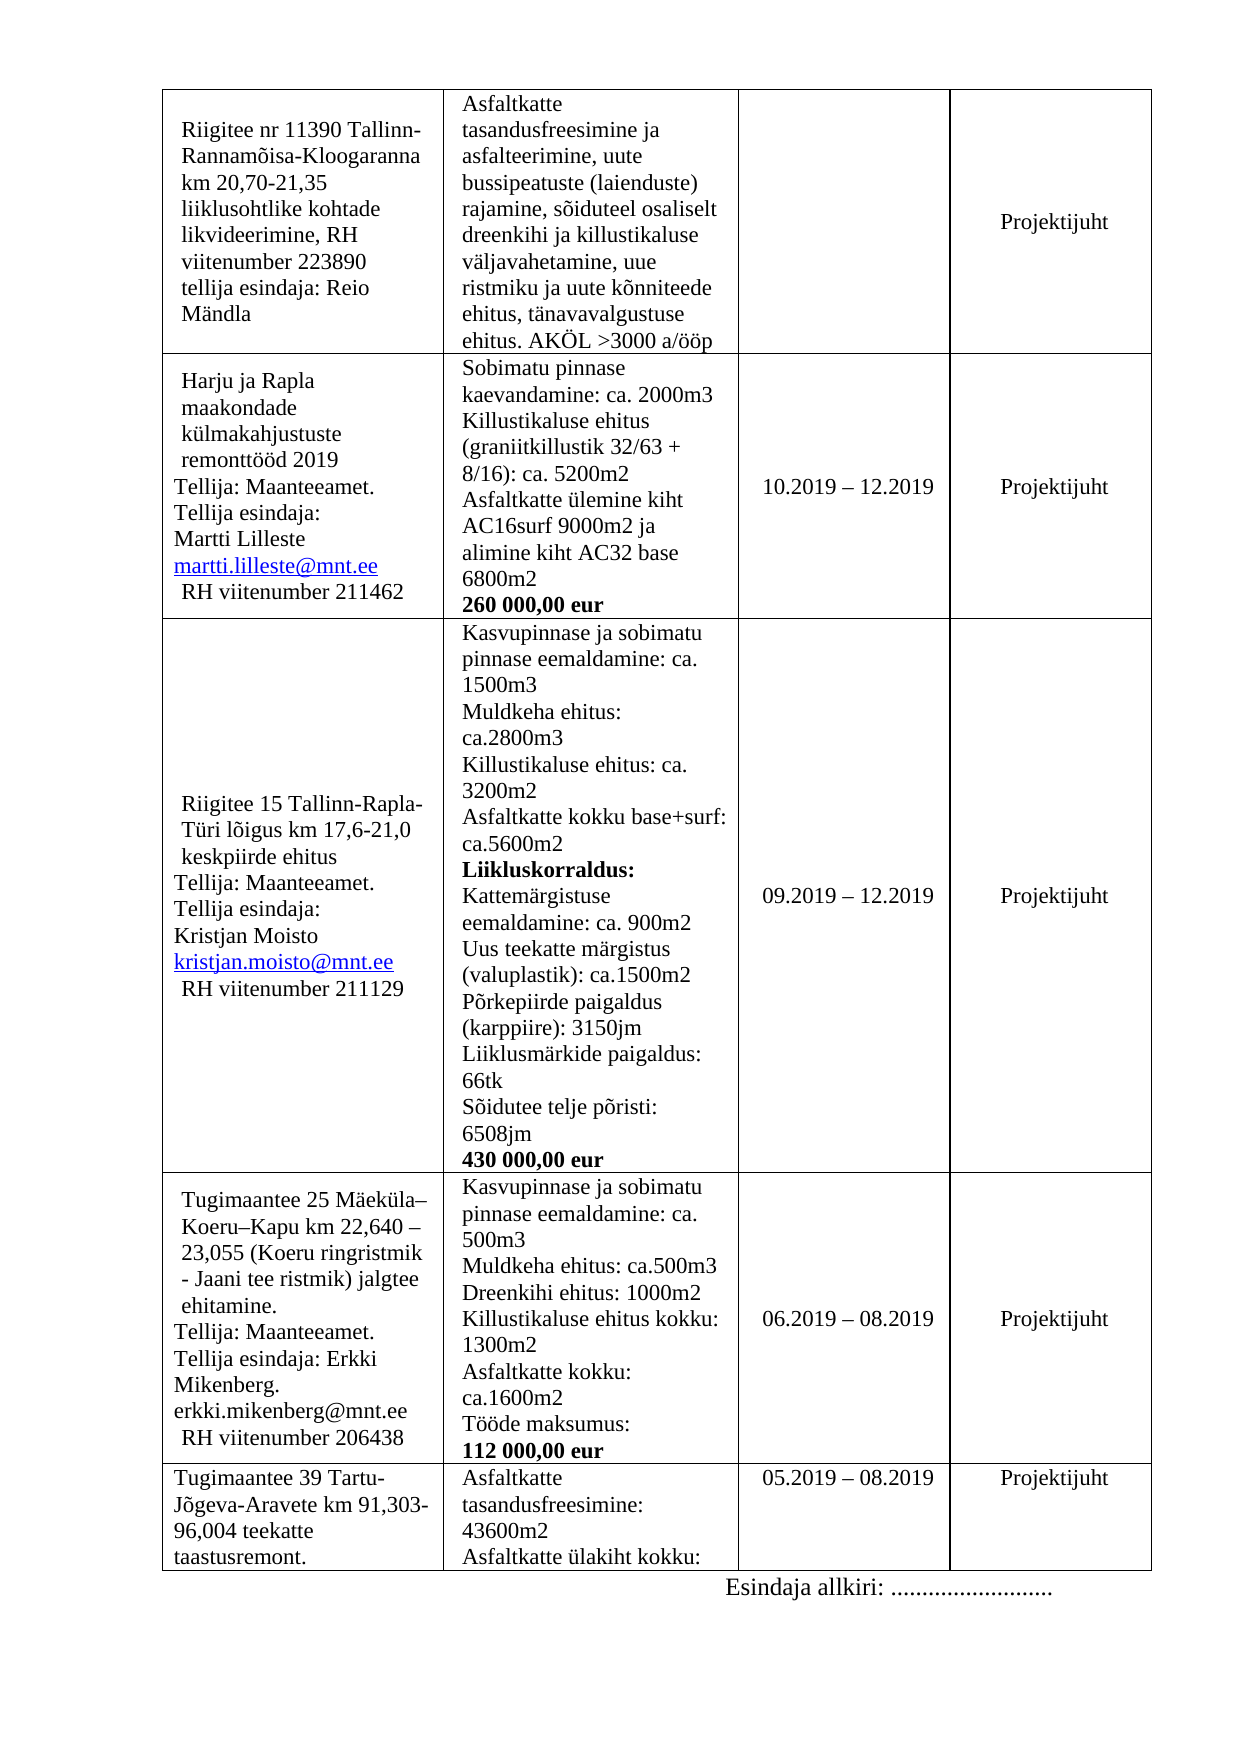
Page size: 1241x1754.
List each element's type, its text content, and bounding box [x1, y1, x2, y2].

table_cell Projektijuht [951, 619, 1151, 1172]
table_cell Kasvupinnase ja sobimatu pinnase eemaldamine: ca. 500m3 Muldkeha ehitus: ca.500m3 Dreenkihi ehitus: 1000m2 Killustikaluse ehitus kokku: 1300m2 Asfaltkatte kokku: ca.1600m2 Tööde maksumus: 112 000,00 eur [444, 1173, 738, 1463]
table_cell Riigitee 15 Tallinn-Rapla-Türi lõigus km 17,6-21,0 keskpiirde ehitus Tellija: Maanteeamet. Tellija esindaja: Kristjan Moisto kristjan.moisto@mnt.ee RH viitenumber 211129 [163, 619, 443, 1172]
table_cell 05.2019 – 08.2019 [739, 1464, 949, 1570]
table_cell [444, 1464, 738, 1570]
table_cell Harju ja Rapla maakondade külmakahjustuste remonttööd 2019 Tellija: Maanteeamet. Tellija esindaja: Martti Lilleste martti.lilleste@mnt.ee RH viitenumber 211462 [163, 354, 443, 618]
table_cell Kasvupinnase ja sobimatu pinnase eemaldamine: ca. 1500m3 Muldkeha ehitus: ca.2800m3 Killustikaluse ehitus: ca. 3200m2 Asfaltkatte kokku base+surf: ca.5600m2 Liikluskorraldus: Kattemärgistuse eemaldamine: ca. 900m2 Uus teekatte märgistus (valuplastik): ca.1500m2 Põrkepiirde paigaldus (karppiire): 3150jm Liiklusmärkide paigaldus: 66tk Sõidutee telje põristi: 6508jm 430 000,00 eur [444, 619, 738, 1172]
table_cell Projektijuht [951, 1464, 1151, 1570]
table_cell 09.2019 – 12.2019 [739, 619, 949, 1172]
table_cell Projektijuht [951, 90, 1151, 353]
table_cell Riigitee nr 11390 Tallinn-Rannamõisa-Kloogaranna km 20,70-21,35 liiklusohtlike kohtade likvideerimine, RH viitenumber 223890 tellija esindaja: Reio Mändla [163, 90, 443, 353]
table_cell [739, 90, 949, 353]
table_cell 10.2019 – 12.2019 [739, 354, 949, 618]
table_cell 06.2019 – 08.2019 [739, 1173, 949, 1463]
table_cell Tugimaantee 25 Mäeküla–Koeru–Kapu km 22,640 – 23,055 (Koeru ringristmik - Jaani tee ristmik) jalgtee ehitamine. Tellija: Maanteeamet. Tellija esindaja: Erkki Mikenberg. erkki.mikenberg@mnt.ee RH viitenumber 206438 [163, 1173, 443, 1463]
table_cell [163, 1464, 443, 1570]
table_cell Projektijuht [951, 1173, 1151, 1463]
table_cell Sobimatu pinnase kaevandamine: ca. 2000m3 Killustikaluse ehitus (graniitkillustik 32/63 + 8/16): ca. 5200m2 Asfaltkatte ülemine kiht AC16surf 9000m2 ja alimine kiht AC32 base 6800m2 260 000,00 eur [444, 354, 738, 618]
table_cell Asfaltkatte tasandusfreesimine ja asfalteerimine, uute bussipeatuste (laienduste) rajamine, sõiduteel osaliselt dreenkihi ja killustikaluse väljavahetamine, uue ristmiku ja uute kõnniteede ehitus, tänavavalgustuse ehitus. AKÖL >3000 a/ööp [444, 90, 738, 353]
table_cell Projektijuht [951, 354, 1151, 618]
